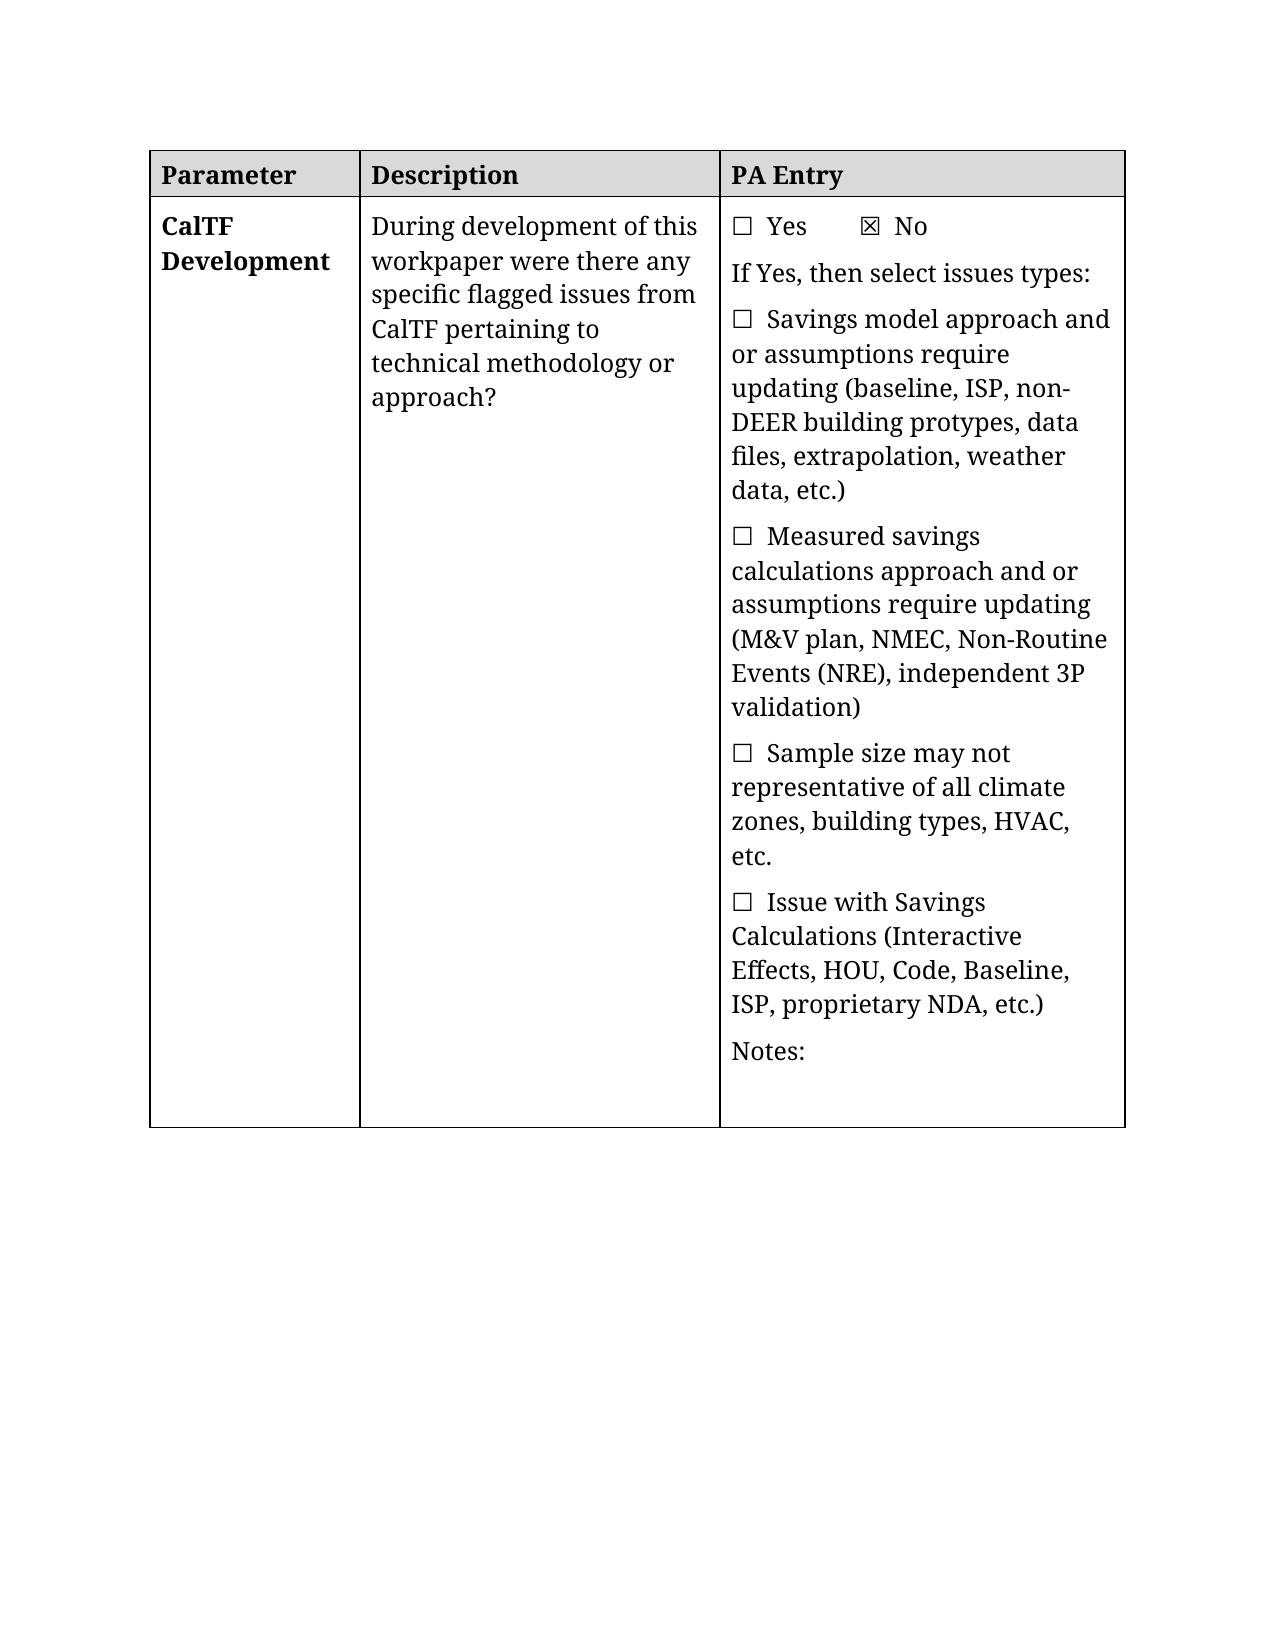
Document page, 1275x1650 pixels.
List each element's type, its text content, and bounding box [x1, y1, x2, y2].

table_header Parameter [151, 151, 359, 196]
table_header PA Entry [721, 151, 1124, 196]
table_cell CalTF Development [151, 197, 359, 1127]
table_cell During development of this workpaper were there any specific flagged issues from CalTF pertaining to technical methodology or approach? [361, 197, 719, 1127]
table_cell Yes No If Yes, then select issues types: Savings model approach and or assumptions require updating (baseline, ISP, non-DEER building protypes, data files, extrapolation, weather data, etc.) Measured savings calculations approach and or assumptions require updating (M&V plan, NMEC, Non-Routine Events (NRE), independent 3P validation) Sample size may not representative of all climate zones, building types, HVAC, etc. Issue with Savings Calculations (Interactive Effects, HOU, Code, Baseline, ISP, proprietary NDA, etc.) Notes: [721, 197, 1124, 1127]
table_header Description [361, 151, 719, 196]
